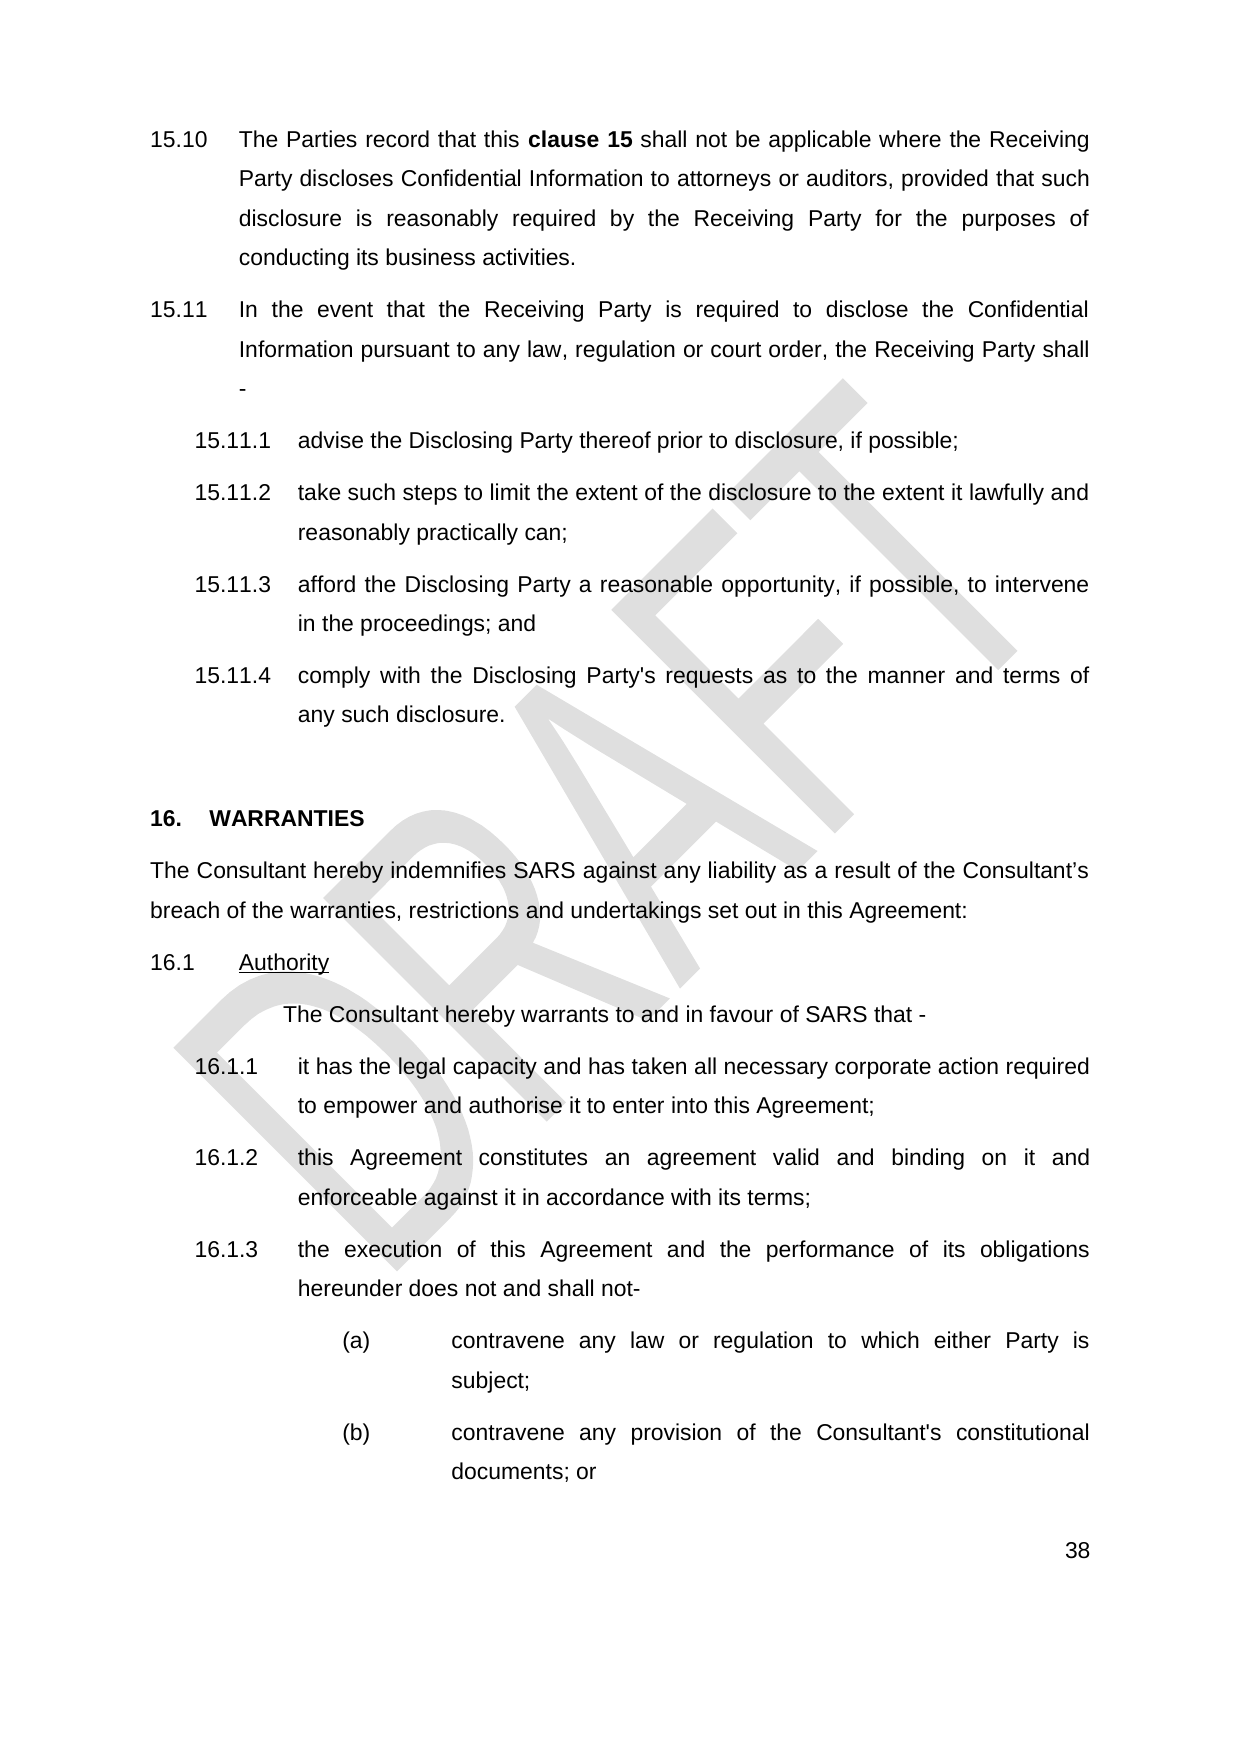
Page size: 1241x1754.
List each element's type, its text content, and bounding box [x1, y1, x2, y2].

list comply with the Disclosing Party's requests as to the manner and terms of any such disclosure. [194, 662, 1090, 728]
list The Parties record that this clause 15 shall not be applicable where the Receiving Party discloses Confidential Information to attorneys or auditors, provided that such disclosure is reasonably required by the Receiving Party for the purposes of conducting its business activities. [150, 126, 1090, 271]
list afford the Disclosing Party a reasonable opportunity, if possible, to intervene in the proceedings; and [194, 571, 1090, 636]
list contravene any provision of the Consultant's constitutional documents; or [342, 1419, 1090, 1484]
list WARRANTIES [150, 805, 1090, 832]
list The Consultant hereby warrants to and in favour of SARS that - [283, 1001, 1090, 1027]
list The Consultant hereby indemnifies SARS against any liability as a result of the Consultant’s breach of the warranties, restrictions and undertakings set out in this Agreement: [150, 857, 1090, 923]
list advise the Disclosing Party thereof prior to disclosure, if possible; [194, 427, 1090, 453]
list it has the legal capacity and has taken all necessary corporate action required to empower and authorise it to enter into this Agreement; [194, 1053, 1090, 1119]
list the execution of this Agreement and the performance of its obligations hereunder does not and shall not- [194, 1236, 1090, 1302]
list this Agreement constitutes an agreement valid and binding on it and enforceable against it in accordance with its terms; [194, 1144, 1090, 1210]
list In the event that the Receiving Party is required to disclose the Confidential Information pursuant to any law, regulation or court order, the Receiving Party shall - [150, 296, 1090, 401]
list contravene any law or regulation to which either Party is subject; [342, 1327, 1090, 1393]
list Authority [150, 949, 1090, 975]
list take such steps to limit the extent of the disclosure to the extent it lawfully and reasonably practically can; [194, 479, 1090, 545]
